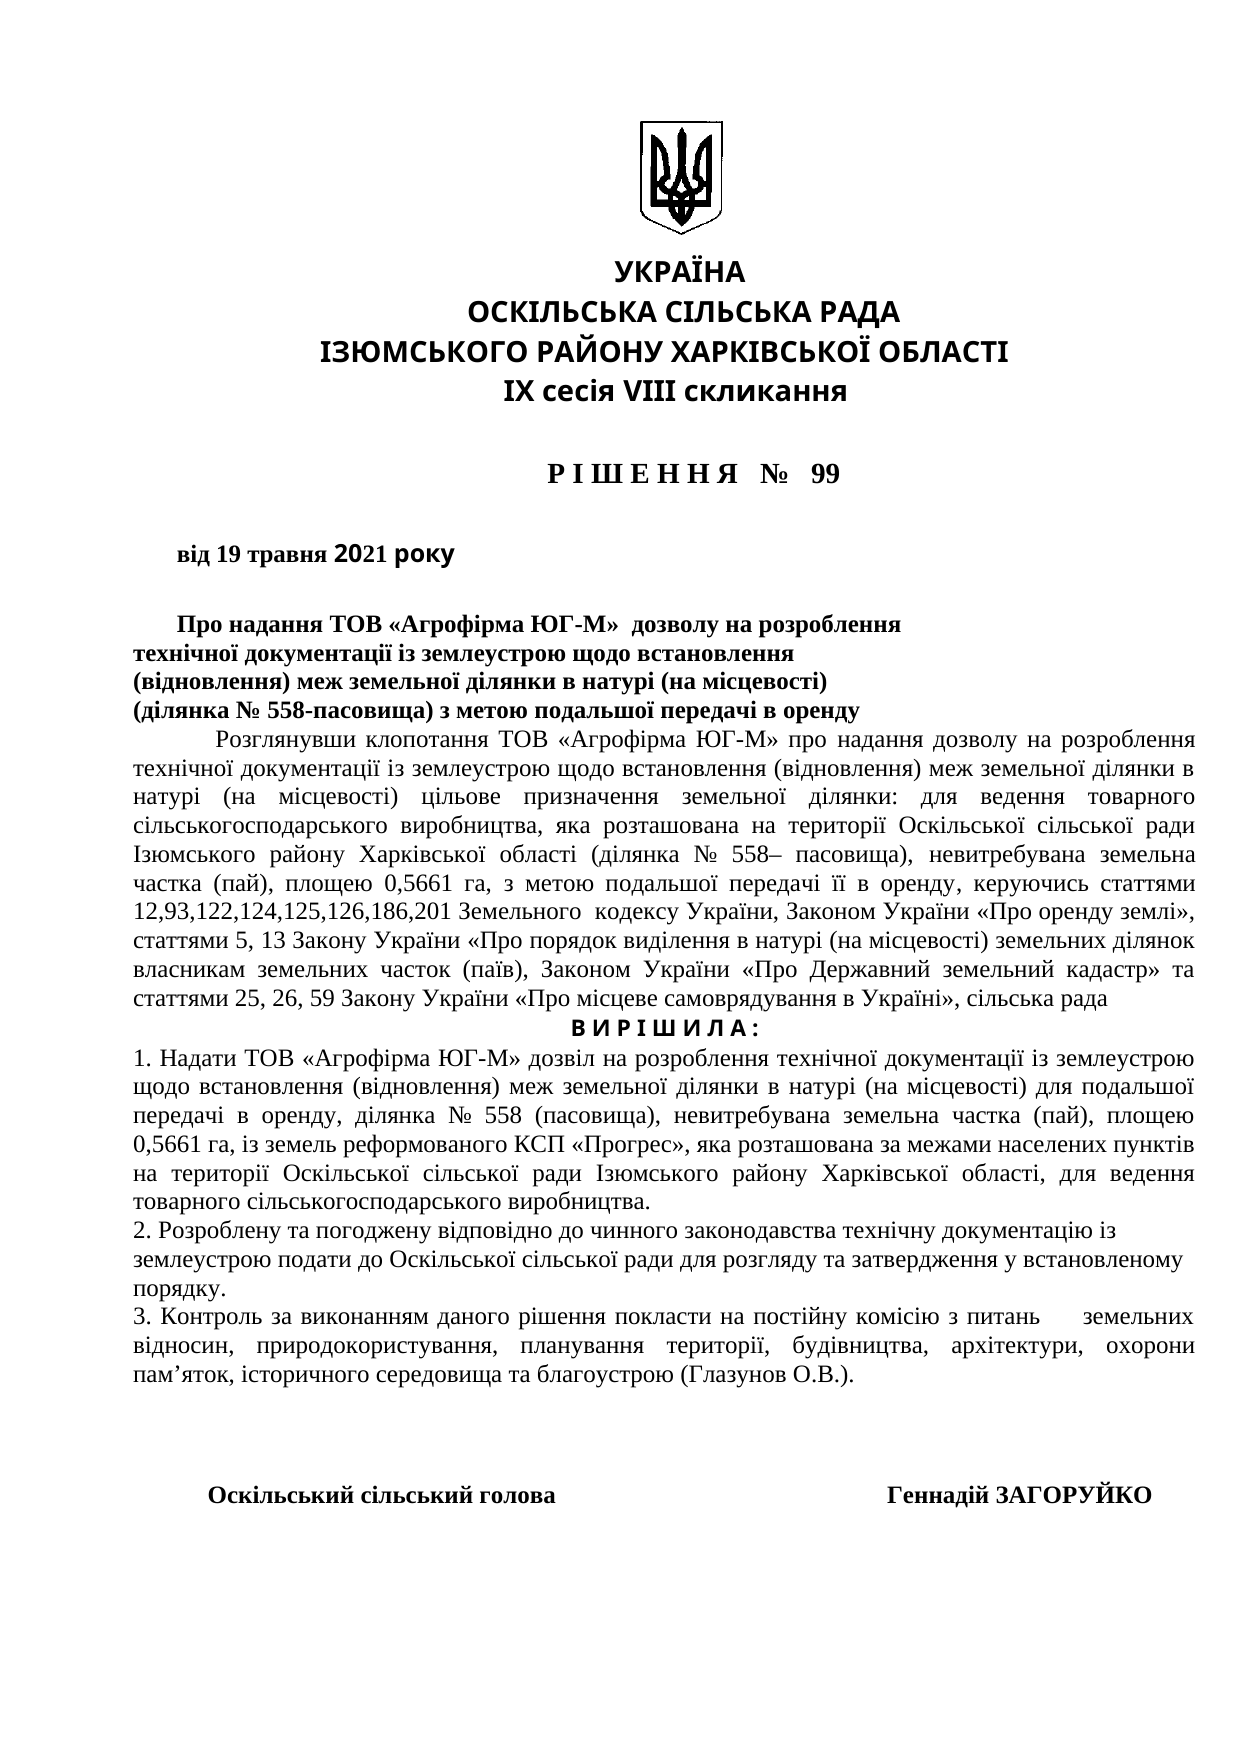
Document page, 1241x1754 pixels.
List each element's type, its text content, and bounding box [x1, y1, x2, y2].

table_header [144, 118, 1163, 252]
text Оскільський сільський голова Геннадій ЗАГОРУЙКО [133, 1480, 1196, 1509]
text 1. Надати ТОВ «Агрофірма ЮГ-М» дозвіл на розроблення технічної документації із землеустрою щодо встановлення (відновлення) меж земельної ділянки в натурі (на місцевості) для подальшої передачі в оренду, ділянка № 558 (пасовища), невитребувана земельна частка (пай), площею 0,5661 га, із земель реформованого КСП «Прогрес», яка розташована за межами населених пунктів на території Оскільської сільської ради Ізюмського району Харківської області, для ведення товарного сільськогосподарського виробництва. [133, 1043, 1196, 1215]
text Р І Ш Е Н Н Я № 99 [183, 456, 1196, 489]
text УКРАЇНА [133, 252, 1196, 291]
text ОСКІЛЬСЬКА СІЛЬСЬКА РАДА [133, 291, 1196, 331]
text технічної документації із землеустрою щодо встановлення [133, 638, 1196, 666]
text В И Р І Ш И Л А : [133, 1011, 1196, 1043]
text Про надання ТОВ «Агрофірма ЮГ-М» дозволу на розроблення [133, 609, 1196, 638]
text ІЗЮМСЬКОГО РАЙОНУ ХАРКІВСЬКОЇ ОБЛАСТІ [133, 331, 1196, 371]
text 2. Розроблену та погоджену відповідно до чинного законодавства технічну документацію із землеустрою подати до Оскільської сільської ради для розгляду та затвердження у встановленому порядку. [133, 1215, 1196, 1301]
text 3. Контроль за виконанням даного рішення покласти на постійну комісію з питань земельних відносин, природокористування, планування території, будівництва, архітектури, охорони пам’яток, історичного середовища та благоустрою (Глазунов О.В.). [133, 1301, 1196, 1388]
text (ділянка № 558-пасовища) з метою подальшої передачі в оренду [133, 695, 1196, 724]
text від 19 травня 2021 року [133, 535, 1196, 569]
text (відновлення) меж земельної ділянки в натурі (на місцевості) [133, 666, 1196, 695]
text Розглянувши клопотання ТОВ «Агрофірма ЮГ-М» про надання дозволу на розроблення технічної документації із землеустрою щодо встановлення (відновлення) меж земельної ділянки в натурі (на місцевості) цільове призначення земельної ділянки: для ведення товарного сільськогосподарського виробництва, яка розташована на території Оскільської сільської ради Ізюмського району Харківської області (ділянка № 558– пасовища), невитребувана земельна частка (пай), площею 0,5661 га, з метою подальшої передачі її в оренду, керуючись статтями 12,93,122,124,125,126,186,201 Земельного кодексу України, Законом України «Про оренду землі», статтями 5, 13 Закону України «Про порядок виділення в натурі (на місцевості) земельних ділянок власникам земельних часток (паїв), Законом України «Про Державний земельний кадастр» та статтями 25, 26, 59 Закону України «Про місцеве самоврядування в Україні», сільська рада [133, 724, 1196, 1011]
text ІХ сесія VІІІ скликання [133, 371, 1196, 410]
